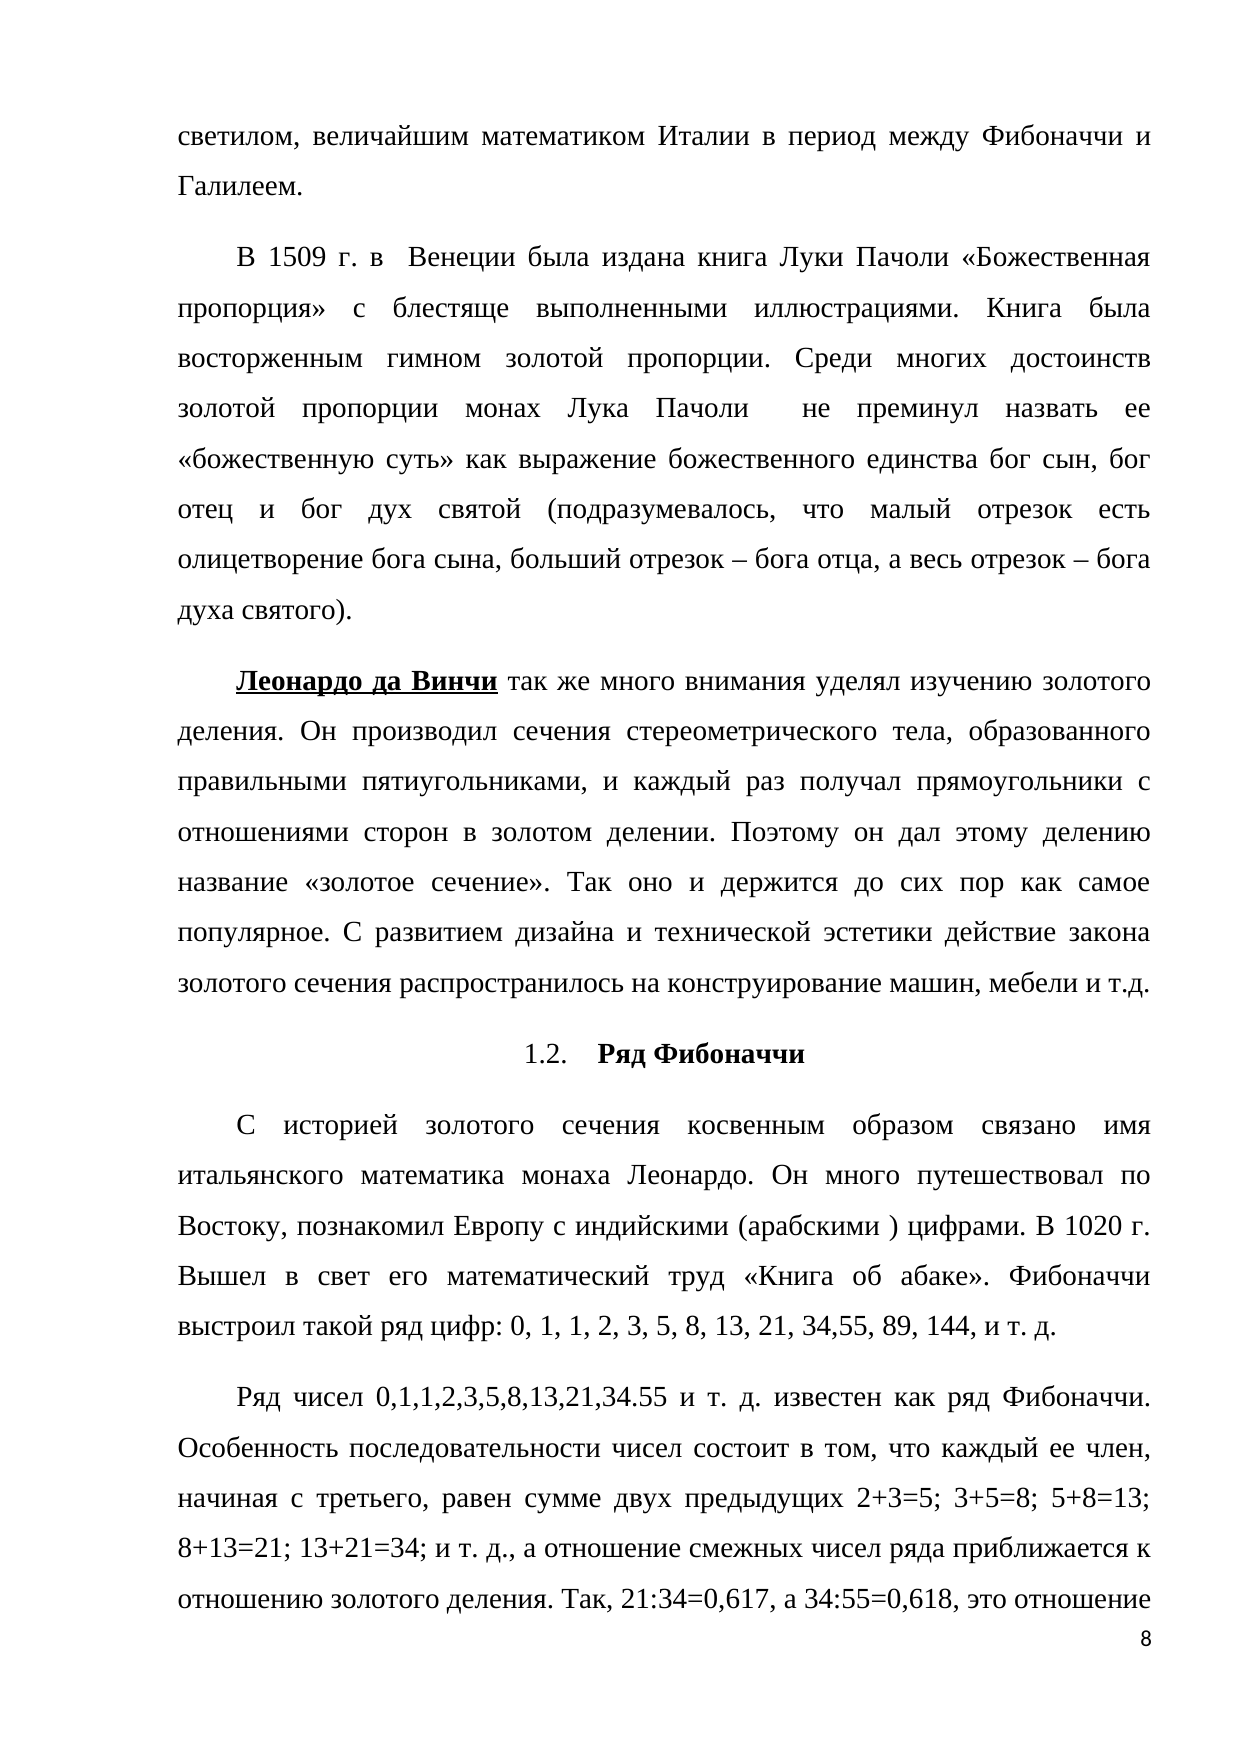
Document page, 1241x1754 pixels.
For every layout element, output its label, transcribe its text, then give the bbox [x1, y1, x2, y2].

list Ряд Фибоначчи [177, 1036, 1152, 1069]
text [177, 118, 1152, 202]
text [177, 1379, 1152, 1614]
text С историей золотого сечения косвенным образом связано имя итальянского математика монаха Леонардо. Он много путешествовал по Востоку, познакомил Европу с индийскими (арабскими ) цифрами. В 1020 г. Вышел в свет его математический труд «Книга об абаке». Фибоначчи выстроил такой ряд цифр: 0, 1, 1, 2, 3, 5, 8, 13, 21, 34,55, 89, 144, и т. д. [177, 1107, 1152, 1342]
text В 1509 г. в Венеции была издана книга Луки Пачоли «Божественная пропорция» с блестяще выполненными иллюстрациями. Книга была восторженным гимном золотой пропорции. Среди многих достоинств золотой пропорции монах Лука Пачоли не преминул назвать ее «божественную суть» как выражение божественного единства бог сын, бог отец и бог дух святой (подразумевалось, что малый отрезок есть олицетворение бога сына, больший отрезок – бога отца, а весь отрезок – бога духа святого). [177, 239, 1152, 625]
text Леонардо да Винчи так же много внимания уделял изучению золотого деления. Он производил сечения стереометрического тела, образованного правильными пятиугольниками, и каждый раз получал прямоугольники с отношениями сторон в золотом делении. Поэтому он дал этому делению название «золотое сечение». Так оно и держится до сих пор как самое популярное. С развитием дизайна и технической эстетики действие закона золотого сечения распространилось на конструирование машин, мебели и т.д. [177, 663, 1152, 998]
